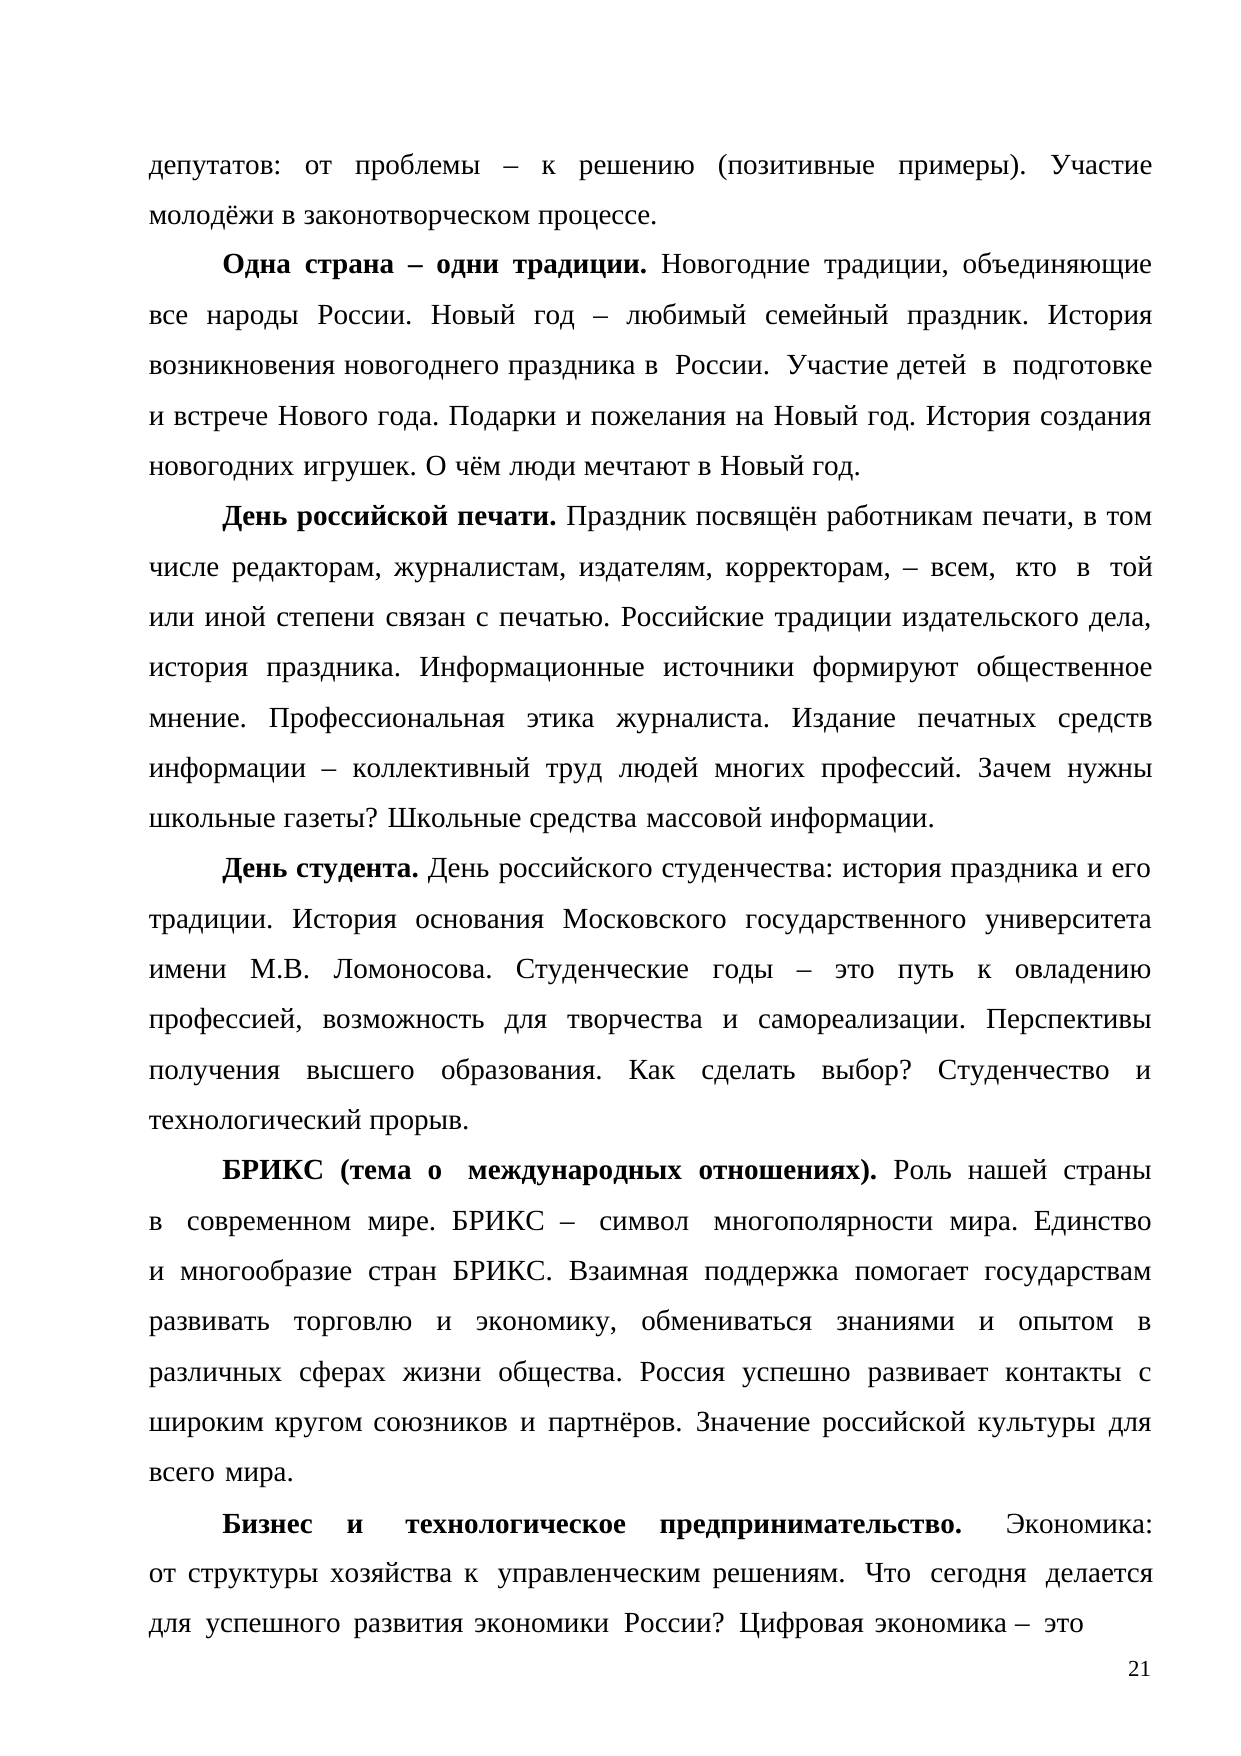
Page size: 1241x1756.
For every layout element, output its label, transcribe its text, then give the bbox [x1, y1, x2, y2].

text депутатов: от проблемы – к решению (позитивные примеры). Участие молодёжи в законотворческом процессе. [148, 147, 1152, 231]
text День российской печати. Праздник посвящён работникам печати, в том числе редакторам, журналистам, издателям, корректорам, – всем, кто в той или иной степени связан с печатью. Российские традиции издательского дела, история праздника. Информационные источники формируют общественное мнение. Профессиональная этика журналиста. Издание печатных средств информации – коллективный труд людей многих профессий. Зачем нужны школьные газеты? Школьные средства массовой информации. [148, 498, 1153, 834]
text БРИКС (тема о международных отношениях). Роль нашей страны в современном мире. БРИКС – символ многополярности мира. Единство и многообразие стран БРИКС. Взаимная поддержка помогает государствам развивать торговлю и экономику, обмениваться знаниями и опытом в различных сферах жизни общества. Россия успешно развивает контакты с широким кругом союзников и партнёров. Значение российской культуры для всего мира. [148, 1152, 1152, 1488]
text Бизнес и технологическое предпринимательство. Экономика: от структуры хозяйства к управленческим решениям. Что сегодня делается для успешного развития экономики России? Цифровая экономика – это [148, 1506, 1153, 1639]
text День студента. День российского студенчества: история праздника и его традиции. История основания Московского государственного университета имени М.В. Ломоносова. Студенческие годы – это путь к овладению профессией, возможность для творчества и самореализации. Перспективы получения высшего образования. Как сделать выбор? Студенчество и технологический прорыв. [148, 851, 1152, 1136]
text Одна страна – одни традиции. Новогодние традиции, объединяющие все народы России. Новый год – любимый семейный праздник. История возникновения новогоднего праздника в России. Участие детей в подготовке и встрече Нового года. Подарки и пожелания на Новый год. История создания новогодних игрушек. О чём люди мечтают в Новый год. [148, 247, 1152, 481]
